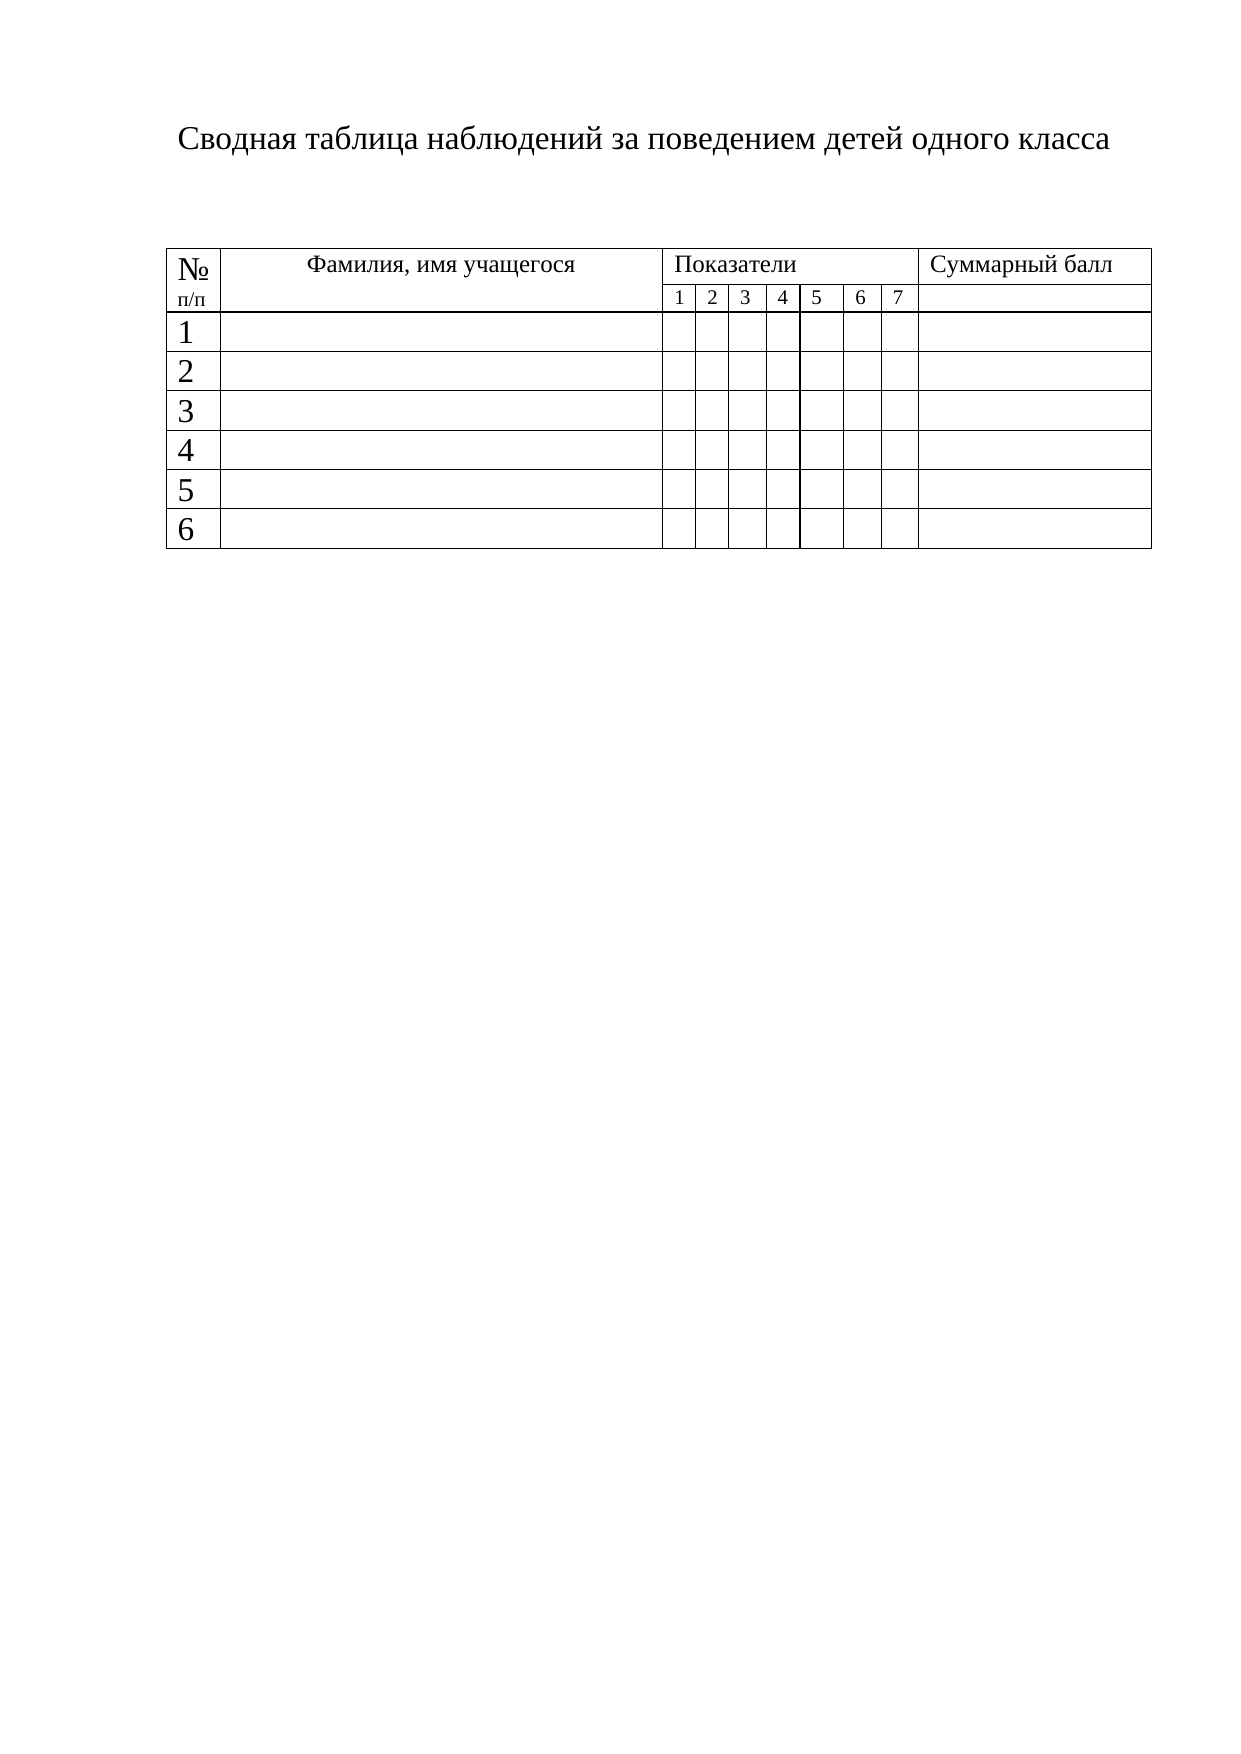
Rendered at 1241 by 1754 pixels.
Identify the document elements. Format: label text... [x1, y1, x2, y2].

table_cell [801, 352, 843, 390]
table_cell 2 [167, 352, 220, 390]
table_cell [919, 509, 1151, 548]
table_cell [919, 352, 1151, 390]
table_cell [729, 470, 766, 508]
table_cell [844, 470, 881, 508]
table_cell [801, 391, 843, 429]
table_cell [767, 509, 799, 548]
table_cell [767, 391, 799, 429]
table_cell [663, 509, 695, 548]
table_cell [221, 470, 662, 508]
table_cell 5 [167, 470, 220, 508]
table_cell 3 [167, 391, 220, 429]
table_cell 3 [729, 285, 766, 311]
table_cell 1 [167, 313, 220, 351]
table_cell [801, 431, 843, 469]
table_cell [844, 431, 881, 469]
table_cell [729, 352, 766, 390]
table_cell [882, 313, 918, 351]
table_cell 2 [696, 285, 728, 311]
table_cell [919, 285, 1151, 311]
table_cell [663, 391, 695, 429]
table_cell [221, 431, 662, 469]
table_cell [663, 431, 695, 469]
table_cell [729, 313, 766, 351]
table_cell 7 [882, 285, 918, 311]
table_cell [844, 352, 881, 390]
table_cell 4 [767, 285, 799, 311]
table_cell [882, 431, 918, 469]
table_cell [767, 431, 799, 469]
table_cell [844, 509, 881, 548]
table_cell 6 [844, 285, 881, 311]
table_header Фамилия, имя учащегося [221, 249, 662, 311]
table_cell [882, 470, 918, 508]
table_cell [663, 313, 695, 351]
table_cell [919, 391, 1151, 429]
table_cell [919, 470, 1151, 508]
table_cell 4 [167, 431, 220, 469]
table_cell [801, 470, 843, 508]
table_cell [882, 509, 918, 548]
table_cell [729, 391, 766, 429]
table_cell [663, 352, 695, 390]
table_cell [696, 313, 728, 351]
table_cell [882, 391, 918, 429]
table_cell [882, 352, 918, 390]
table_cell [767, 352, 799, 390]
table_cell [696, 509, 728, 548]
table_cell 5 [801, 285, 843, 311]
table_cell [801, 509, 843, 548]
table_cell [767, 313, 799, 351]
table_cell [221, 391, 662, 429]
table_cell 1 [663, 285, 695, 311]
table_cell [801, 313, 843, 351]
table_cell [696, 391, 728, 429]
table_cell [221, 509, 662, 548]
table_cell 6 [167, 509, 220, 548]
table_header Суммарный балл [919, 249, 1151, 284]
table_cell [221, 313, 662, 351]
table_header Показатели [663, 249, 918, 284]
table_cell [767, 470, 799, 508]
table_cell [919, 431, 1151, 469]
table_cell [221, 352, 662, 390]
table_cell [844, 391, 881, 429]
table_cell [696, 352, 728, 390]
table_cell [729, 431, 766, 469]
text Сводная таблица наблюдений за поведением детей одного класса [177, 118, 1152, 156]
table_cell [844, 313, 881, 351]
table_header № п/п [167, 249, 220, 311]
table_cell [663, 470, 695, 508]
table_cell [729, 509, 766, 548]
table_cell [919, 313, 1151, 351]
table_cell [696, 431, 728, 469]
table_cell [696, 470, 728, 508]
